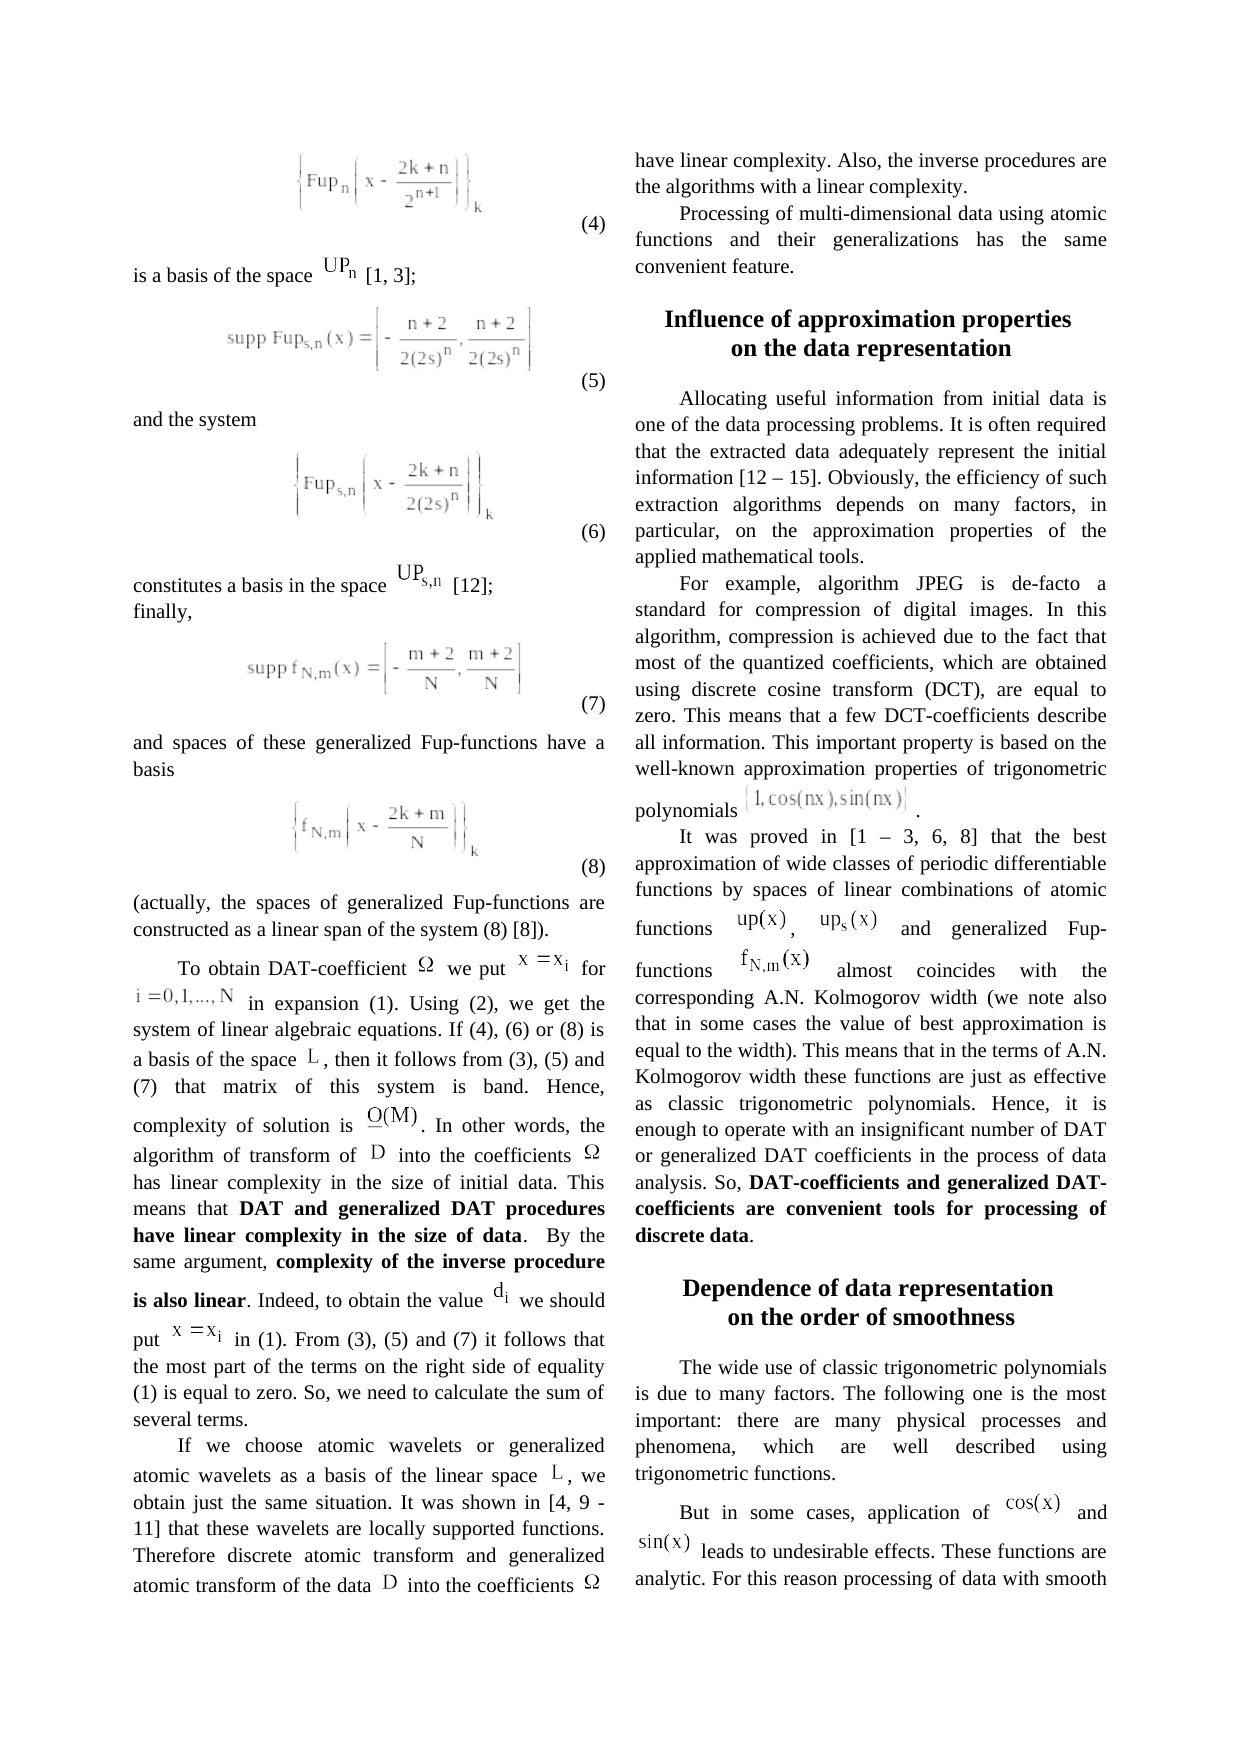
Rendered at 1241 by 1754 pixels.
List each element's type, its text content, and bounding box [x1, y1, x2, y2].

text is a basis of the space [1, 3]; [133, 250, 605, 287]
text Influence of approximation properties on the data representation [635, 304, 1107, 362]
text and the system [133, 407, 605, 431]
text (7) [133, 638, 605, 715]
text Allocating useful information from initial data is one of the data processing problems. It is often required that the extracted data adequately represent the initial information [12 – 15]. Obviously, the efficiency of such extraction algorithms depends on many factors, in particular, on the approximation properties of the applied mathematical tools. [635, 386, 1107, 568]
text and spaces of these generalized Fup-functions have a basis [133, 730, 605, 781]
text It was proved in [1 – 3, 6, 8] that the best approximation of wide classes of periodic differentiable functions by spaces of linear combinations of atomic functions , and generalized Fup-functions almost coincides with the corresponding A.N. Kolmogorov width (we note also that in some cases the value of best approximation is equal to the width). This means that in the terms of A.N. Kolmogorov width these functions are just as effective as classic trigonometric polynomials. Hence, it is enough to operate with an insignificant number of DAT or generalized DAT coefficients in the process of data analysis. So, DAT-coefficients and generalized DAT-coefficients are convenient tools for processing of discrete data. [635, 824, 1107, 1247]
text For example, algorithm JPEG is de-facto a standard for compression of digital images. In this algorithm, compression is achieved due to the fact that most of the quantized coefficients, which are obtained using discrete cosine transform (DCT), are equal to zero. This means that a few DCT-coefficients describe all information. This important property is based on the well-known approximation properties of trigonometric polynomials . [635, 571, 1107, 822]
text If we choose atomic wavelets or generalized atomic wavelets as a basis of the linear space , we obtain just the same situation. It was shown in [4, 9 - 11] that these wavelets are locally supported functions. Therefore discrete atomic transform and generalized atomic transform of the data into the coefficients have linear complexity. Also, the inverse procedures are the algorithms with a linear complexity. [133, 1433, 605, 1597]
text The wide use of classic trigonometric polynomials is due to many factors. The following one is the most important: there are many physical processes and phenomena, which are well described using trigonometric functions. [635, 1355, 1107, 1485]
text (5) [133, 302, 605, 392]
text finally, [133, 599, 605, 623]
text constitutes a basis in the space [12]; [133, 557, 605, 597]
text To obtain DAT-coefficient we put for in expansion (1). Using (2), we get the system of linear algebraic equations. If (4), (6) or (8) is a basis of the space , then it follows from (3), (5) and (7) that matrix of this system is band. Hence, complexity of solution is . In other words, the algorithm of transform of into the coefficients has linear complexity in the size of initial data. This means that DAT and generalized DAT procedures have linear complexity in the size of data. By the same argument, complexity of the inverse procedure is also linear. Indeed, to obtain the value we should put in (1). From (3), (5) and (7) it follows that the most part of the terms on the right side of equality (1) is equal to zero. So, we need to calculate the sum of several terms. [133, 943, 605, 1431]
text Dependence of data representation on the order of smoothness [635, 1273, 1107, 1331]
text (6) [133, 446, 605, 543]
text Processing of multi-dimensional data using atomic functions and their generalizations has the same convenient feature. [635, 201, 1107, 278]
text (actually, the spaces of generalized Fup-functions are constructed as a linear span of the system (8) [8]). [133, 890, 605, 941]
text (4) [133, 148, 605, 235]
text (8) [133, 795, 605, 878]
